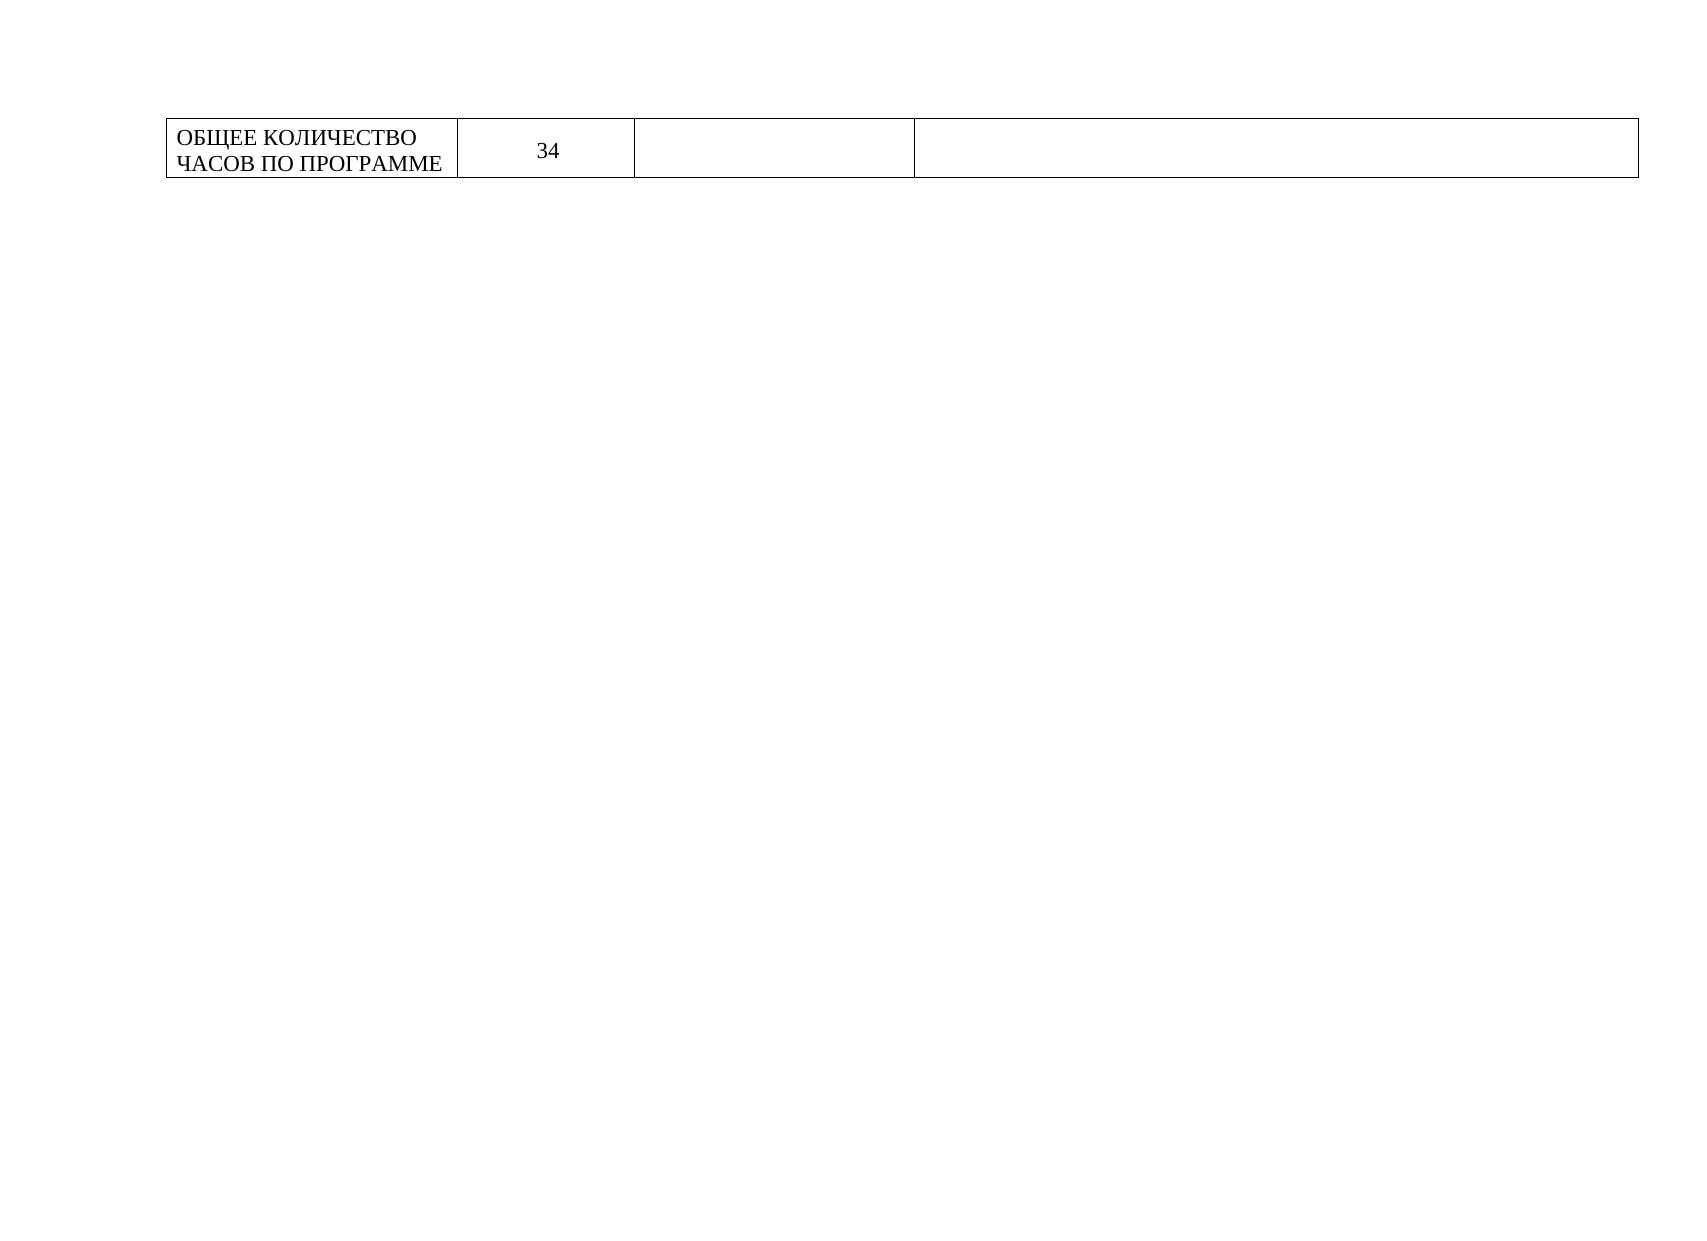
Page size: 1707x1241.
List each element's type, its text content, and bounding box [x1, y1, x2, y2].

table_cell ОБЩЕЕ КОЛИЧЕСТВО ЧАСОВ ПО ПРОГРАММЕ [167, 119, 457, 177]
table_cell 34 [458, 119, 634, 177]
table_cell [915, 119, 1638, 177]
table_cell [635, 119, 914, 177]
